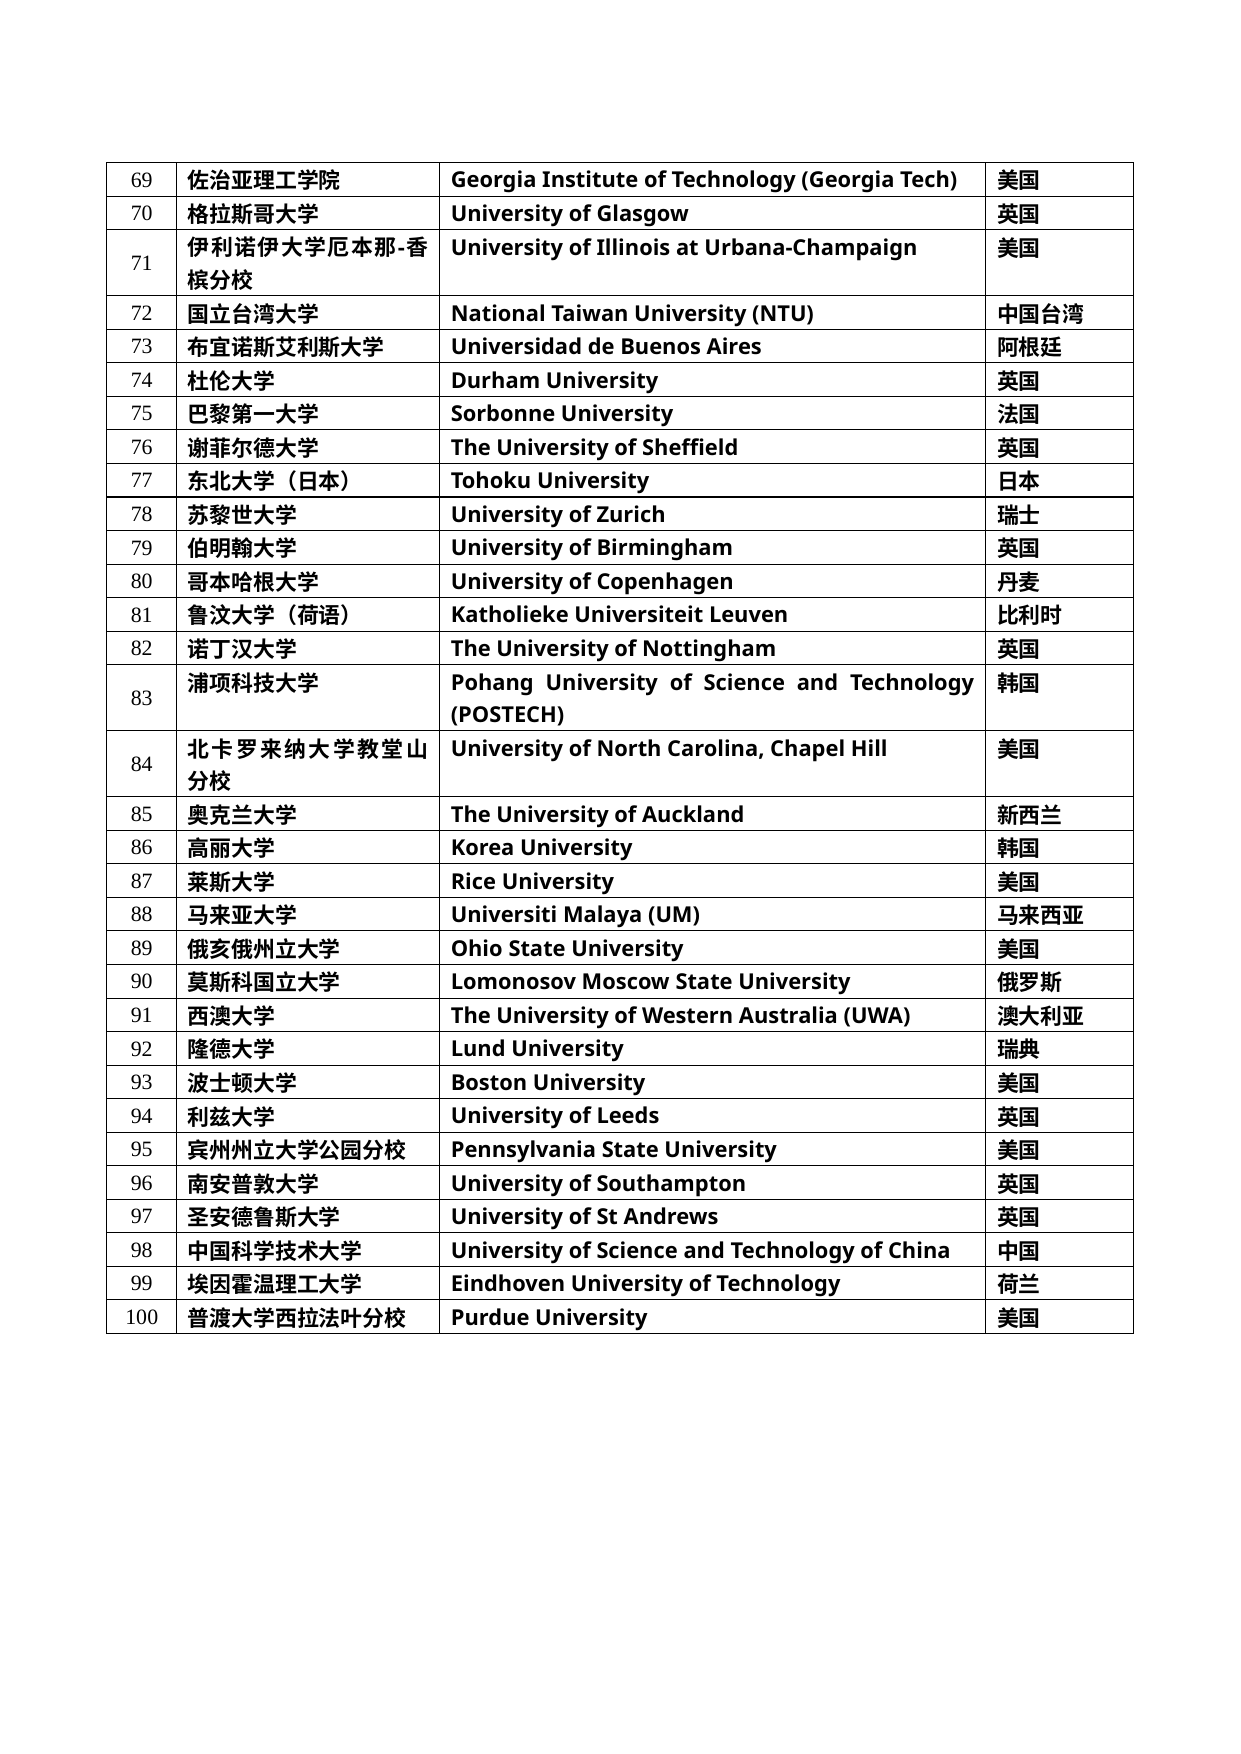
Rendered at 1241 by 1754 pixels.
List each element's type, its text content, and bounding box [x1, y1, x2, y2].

table_cell Georgia Institute of Technology (Georgia Tech) [440, 163, 985, 196]
table_cell 西澳大学 [177, 999, 439, 1031]
table_cell 94 [107, 1099, 176, 1132]
table_cell 奥克兰大学 [177, 797, 439, 830]
table_cell 70 [107, 197, 176, 229]
table_cell 72 [107, 296, 176, 329]
table_cell 87 [107, 864, 176, 897]
table_cell 高丽大学 [177, 831, 439, 863]
table_cell 阿根廷 [986, 330, 1133, 362]
table_cell 英国 [986, 363, 1133, 396]
table_cell University of Copenhagen [440, 565, 985, 597]
table_cell 93 [107, 1066, 176, 1098]
table_cell 美国 [986, 230, 1133, 295]
table_cell University of Illinois at Urbana-Champaign [440, 230, 985, 295]
table_cell University of St Andrews [440, 1200, 985, 1232]
table_cell 85 [107, 797, 176, 830]
table_cell 美国 [986, 1133, 1133, 1165]
table_cell 中国 [986, 1233, 1133, 1266]
table_cell 鲁汶大学（荷语） [177, 598, 439, 631]
table_cell 84 [107, 731, 176, 796]
table_cell 新西兰 [986, 797, 1133, 830]
table_cell 100 [107, 1300, 176, 1333]
table_cell 利兹大学 [177, 1099, 439, 1132]
table_cell 79 [107, 531, 176, 563]
table_cell 埃因霍温理工大学 [177, 1267, 439, 1299]
table_cell 马来西亚 [986, 898, 1133, 930]
table_cell 75 [107, 397, 176, 429]
table_cell 96 [107, 1166, 176, 1199]
table_cell 莱斯大学 [177, 864, 439, 897]
table_cell 诺丁汉大学 [177, 632, 439, 664]
table_cell University of Leeds [440, 1099, 985, 1132]
table_cell 英国 [986, 1099, 1133, 1132]
table_cell 73 [107, 330, 176, 362]
table_cell 99 [107, 1267, 176, 1299]
table_cell Universidad de Buenos Aires [440, 330, 985, 362]
table_cell 英国 [986, 430, 1133, 463]
table_cell 英国 [986, 632, 1133, 664]
table_cell 法国 [986, 397, 1133, 429]
table_cell 82 [107, 632, 176, 664]
table_cell University of Birmingham [440, 531, 985, 563]
table_cell 北卡罗来纳大学教堂山分校 [177, 731, 439, 796]
table_cell 美国 [986, 1300, 1133, 1333]
table_cell 国立台湾大学 [177, 296, 439, 329]
table_cell 71 [107, 230, 176, 295]
table_cell 瑞典 [986, 1032, 1133, 1064]
table_cell 英国 [986, 1166, 1133, 1199]
table_cell 98 [107, 1233, 176, 1266]
table_cell 美国 [986, 864, 1133, 897]
table_cell Pohang University of Science and Technology (POSTECH) [440, 665, 985, 730]
table_cell 77 [107, 464, 176, 496]
table_cell 86 [107, 831, 176, 863]
table_cell University of Zurich [440, 498, 985, 530]
table_cell Lund University [440, 1032, 985, 1064]
table_cell 英国 [986, 197, 1133, 229]
table_cell 97 [107, 1200, 176, 1232]
table_cell 马来亚大学 [177, 898, 439, 930]
table_cell 76 [107, 430, 176, 463]
table_cell 92 [107, 1032, 176, 1064]
table_cell 美国 [986, 1066, 1133, 1098]
table_cell 88 [107, 898, 176, 930]
table_cell 74 [107, 363, 176, 396]
table_cell Eindhoven University of Technology [440, 1267, 985, 1299]
table_cell 苏黎世大学 [177, 498, 439, 530]
table_cell 丹麦 [986, 565, 1133, 597]
table_cell 东北大学（日本） [177, 464, 439, 496]
table_cell 95 [107, 1133, 176, 1165]
table_cell Lomonosov Moscow State University [440, 965, 985, 997]
table_cell Tohoku University [440, 464, 985, 496]
table_cell 美国 [986, 731, 1133, 796]
table_cell The University of Western Australia (UWA) [440, 999, 985, 1031]
table_cell 89 [107, 931, 176, 964]
table_cell Rice University [440, 864, 985, 897]
table_cell 哥本哈根大学 [177, 565, 439, 597]
table_cell 中国台湾 [986, 296, 1133, 329]
table_cell 隆德大学 [177, 1032, 439, 1064]
table_cell 莫斯科国立大学 [177, 965, 439, 997]
table_cell 瑞士 [986, 498, 1133, 530]
table_cell 英国 [986, 531, 1133, 563]
table_cell University of North Carolina, Chapel Hill [440, 731, 985, 796]
table_cell 90 [107, 965, 176, 997]
table_cell 杜伦大学 [177, 363, 439, 396]
table_cell The University of Nottingham [440, 632, 985, 664]
table_cell 91 [107, 999, 176, 1031]
table_cell 美国 [986, 163, 1133, 196]
table_cell 澳大利亚 [986, 999, 1133, 1031]
table_cell 80 [107, 565, 176, 597]
table_cell The University of Auckland [440, 797, 985, 830]
table_cell 浦项科技大学 [177, 665, 439, 730]
table_cell 宾州州立大学公园分校 [177, 1133, 439, 1165]
table_cell 巴黎第一大学 [177, 397, 439, 429]
table_cell Universiti Malaya (UM) [440, 898, 985, 930]
table_cell University of Southampton [440, 1166, 985, 1199]
table_cell 俄亥俄州立大学 [177, 931, 439, 964]
table_cell Boston University [440, 1066, 985, 1098]
table_cell 78 [107, 498, 176, 530]
table_cell 81 [107, 598, 176, 631]
table_cell 伯明翰大学 [177, 531, 439, 563]
table_cell 波士顿大学 [177, 1066, 439, 1098]
table_cell Ohio State University [440, 931, 985, 964]
table_cell 南安普敦大学 [177, 1166, 439, 1199]
table_cell 日本 [986, 464, 1133, 496]
table_cell Durham University [440, 363, 985, 396]
table_cell University of Science and Technology of China [440, 1233, 985, 1266]
table_cell 佐治亚理工学院 [177, 163, 439, 196]
table_cell Purdue University [440, 1300, 985, 1333]
table_cell 格拉斯哥大学 [177, 197, 439, 229]
table_cell 布宜诺斯艾利斯大学 [177, 330, 439, 362]
table_cell 英国 [986, 1200, 1133, 1232]
table_cell 韩国 [986, 665, 1133, 730]
table_cell 俄罗斯 [986, 965, 1133, 997]
table_cell 美国 [986, 931, 1133, 964]
table_cell 比利时 [986, 598, 1133, 631]
table_cell 83 [107, 665, 176, 730]
table_cell 圣安德鲁斯大学 [177, 1200, 439, 1232]
table_cell Katholieke Universiteit Leuven [440, 598, 985, 631]
table_cell 普渡大学西拉法叶分校 [177, 1300, 439, 1333]
table_cell Sorbonne University [440, 397, 985, 429]
table_cell Pennsylvania State University [440, 1133, 985, 1165]
table_cell Korea University [440, 831, 985, 863]
table_cell 韩国 [986, 831, 1133, 863]
table_cell The University of Sheffield [440, 430, 985, 463]
table_cell 伊利诺伊大学厄本那-香槟分校 [177, 230, 439, 295]
table_cell University of Glasgow [440, 197, 985, 229]
table_cell 69 [107, 163, 176, 196]
table_cell National Taiwan University (NTU) [440, 296, 985, 329]
table_cell 荷兰 [986, 1267, 1133, 1299]
table_cell 谢菲尔德大学 [177, 430, 439, 463]
table_cell 中国科学技术大学 [177, 1233, 439, 1266]
